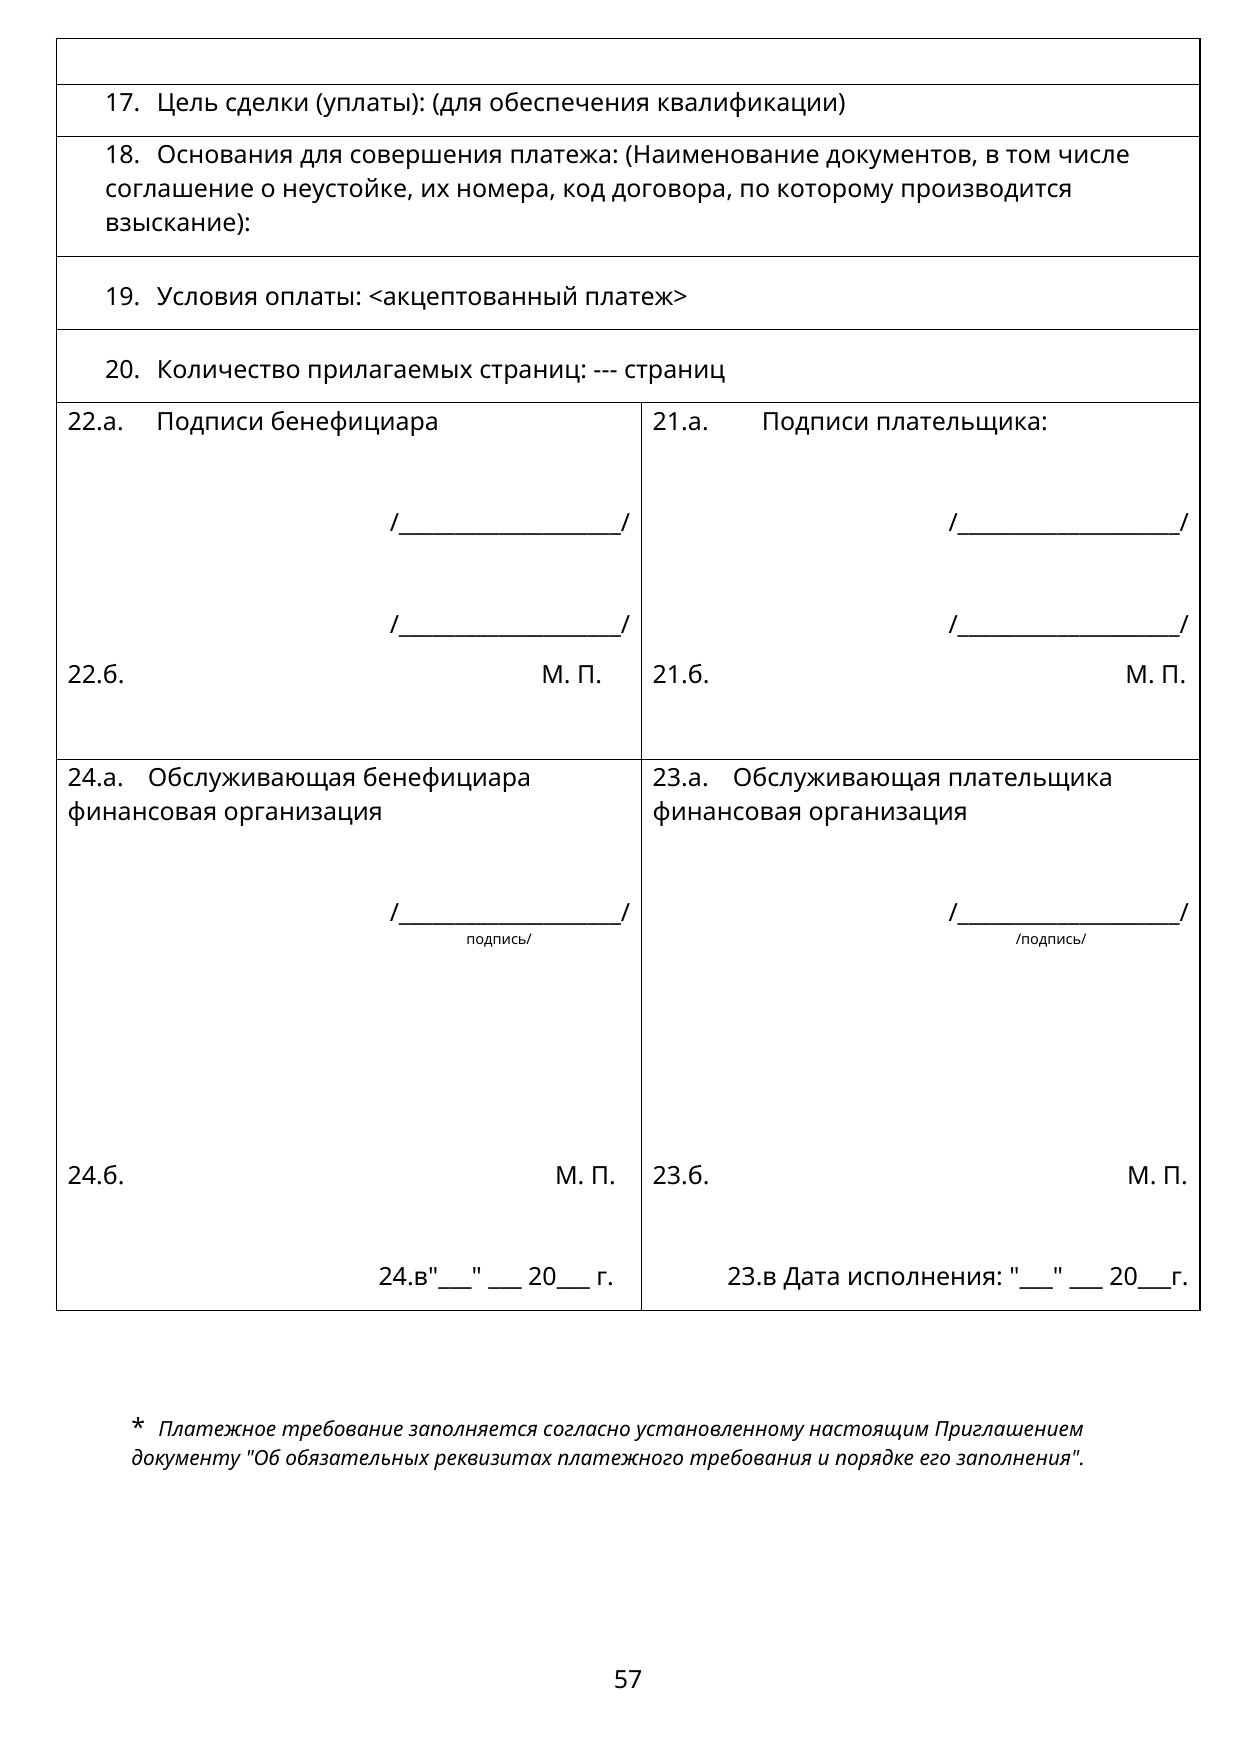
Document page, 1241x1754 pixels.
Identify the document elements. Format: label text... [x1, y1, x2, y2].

text * Платежное требование заполняется согласно установленному настоящим Приглашением документу "Об обязательных реквизитах платежного требования и порядке его заполнения". [131, 1409, 1125, 1472]
table_cell 19. Условия оплаты: <акцептованный платеж> [57, 257, 1199, 329]
table_cell 24.а. Обслуживающая бенефициара финансовая организация /____________________/ подпись/ [57, 760, 641, 1081]
table_cell 22.а. Подписи бенефициара /____________________/ /____________________/ 22.б. М. П. [57, 403, 641, 758]
table_cell 21.а. Подписи плательщика: /____________________/ /____________________/ 21.б. М. П. [642, 403, 1199, 758]
table_cell 18. Основания для совершения платежа: (Наименование документов, в том числе соглашение о неустойке, их номера, код договора, по которому производится взыскание): [57, 137, 1199, 256]
table_cell 23.б. М. П. 23.в Дата исполнения: "___" ___ 20___г. [642, 1081, 1199, 1310]
table_cell 20. Количество прилагаемых страниц: --- страниц [57, 330, 1199, 402]
table_cell 24.б. М. П. 24.в"___" ___ 20___ г. [57, 1081, 641, 1310]
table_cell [57, 39, 1199, 84]
table_cell 23.а. Обслуживающая плательщика финансовая организация /____________________/ /подпись/ [642, 760, 1199, 1081]
table_cell 17. Цель сделки (уплаты): (для обеспечения квалификации) [57, 85, 1199, 136]
